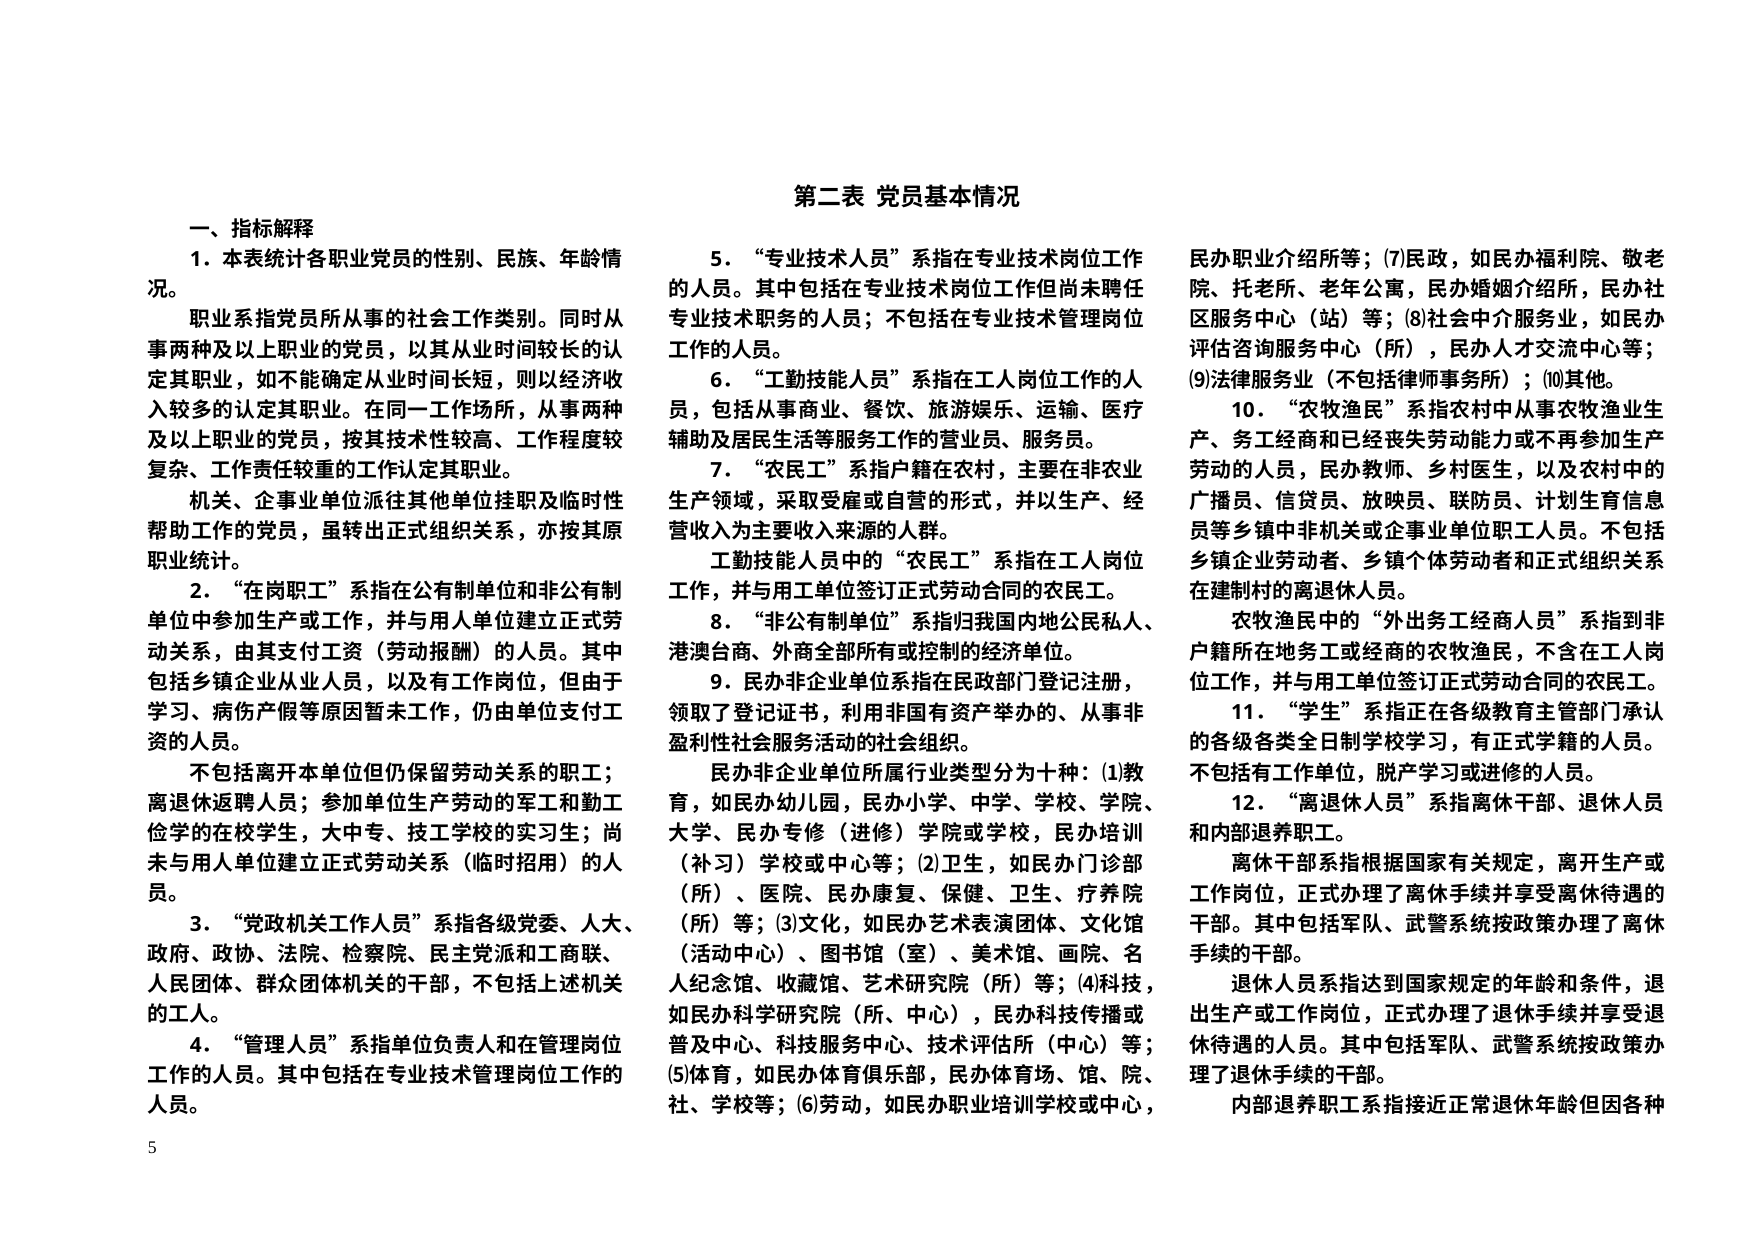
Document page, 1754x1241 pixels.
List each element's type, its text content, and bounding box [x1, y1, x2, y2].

text 退休人员系指达到国家规定的年龄和条件，退出生产或工作岗位，正式办理了退休手续并享受退休待遇的人员。其中包括军队、武警系统按政策办理了退休手续的干部。 [1189, 967, 1665, 1088]
text 第二表 党员基本情况 [148, 177, 1665, 212]
text 8．“非公有制单位”系指归我国内地公民私人、港澳台商、外商全部所有或控制的经济单位。 [668, 605, 1144, 665]
text 职业系指党员所从事的社会工作类别。同时从事两种及以上职业的党员，以其从业时间较长的认定其职业，如不能确定从业时间长短，则以经济收入较多的认定其职业。在同一工作场所，从事两种及以上职业的党员，按其技术性较高、工作程度较复杂、工作责任较重的工作认定其职业。 [148, 303, 624, 484]
text 机关、企事业单位派往其他单位挂职及临时性帮助工作的党员，虽转出正式组织关系，亦按其原职业统计。 [148, 484, 624, 574]
text 民办非企业单位所属行业类型分为十种：⑴教育，如民办幼儿园，民办小学、中学、学校、学院、大学、民办专修（进修）学院或学校，民办培训（补习）学校或中心等；⑵卫生，如民办门诊部（所）、医院、民办康复、保健、卫生、疗养院（所）等；⑶文化，如民办艺术表演团体、文化馆（活动中心）、图书馆（室）、美术馆、画院、名人纪念馆、收藏馆、艺术研究院（所）等；⑷科技，如民办科学研究院（所、中心），民办科技传播或普及中心、科技服务中心、技术评估所（中心）等；⑸体育，如民办体育俱乐部，民办体育场、馆、院、社、学校等；⑹劳动，如民办职业培训学校或中心，民办职业介绍所等；⑺民政，如民办福利院、敬老院、托老所、老年公寓，民办婚姻介绍所，民办社区服务中心（站）等；⑻社会中介服务业，如民办评估咨询服务中心（所），民办人才交流中心等；⑼法律服务业（不包括律师事务所）；⑽其他。 [1189, 242, 1665, 393]
text 4．“管理人员”系指单位负责人和在管理岗位工作的人员。其中包括在专业技术管理岗位工作的人员。 [148, 1028, 624, 1118]
text 9．民办非企业单位系指在民政部门登记注册，领取了登记证书，利用非国有资产举办的、从事非盈利性社会服务活动的社会组织。 [668, 665, 1144, 756]
text 3．“党政机关工作人员”系指各级党委、人大、政府、政协、法院、检察院、民主党派和工商联、人民团体、群众团体机关的干部，不包括上述机关的工人。 [148, 907, 624, 1028]
text 农牧渔民中的“外出务工经商人员”系指到非户籍所在地务工或经商的农牧渔民，不含在工人岗位工作，并与用工单位签订正式劳动合同的农民工。 [1189, 605, 1665, 695]
text 11．“学生”系指正在各级教育主管部门承认的各级各类全日制学校学习，有正式学籍的人员。不包括有工作单位，脱产学习或进修的人员。 [1189, 695, 1665, 786]
text 10．“农牧渔民”系指农村中从事农牧渔业生产、务工经商和已经丧失劳动能力或不再参加生产劳动的人员，民办教师、乡村医生，以及农村中的广播员、信贷员、放映员、联防员、计划生育信息员等乡镇中非机关或企事业单位职工人员。不包括乡镇企业劳动者、乡镇个体劳动者和正式组织关系在建制村的离退休人员。 [1189, 393, 1665, 605]
text 7．“农民工”系指户籍在农村，主要在非农业生产领域，采取受雇或自营的形式，并以生产、经营收入为主要收入来源的人群。 [668, 454, 1144, 544]
text 12．“离退休人员”系指离休干部、退休人员和内部退养职工。 [1189, 786, 1665, 847]
text 不包括离开本单位但仍保留劳动关系的职工；离退休返聘人员；参加单位生产劳动的军工和勤工俭学的在校学生，大中专、技工学校的实习生；尚未与用人单位建立正式劳动关系（临时招用）的人员。 [148, 756, 624, 907]
text 民办非企业单位所属行业类型分为十种：⑴教育，如民办幼儿园，民办小学、中学、学校、学院、大学、民办专修（进修）学院或学校，民办培训（补习）学校或中心等；⑵卫生，如民办门诊部（所）、医院、民办康复、保健、卫生、疗养院（所）等；⑶文化，如民办艺术表演团体、文化馆（活动中心）、图书馆（室）、美术馆、画院、名人纪念馆、收藏馆、艺术研究院（所）等；⑷科技，如民办科学研究院（所、中心），民办科技传播或普及中心、科技服务中心、技术评估所（中心）等；⑸体育，如民办体育俱乐部，民办体育场、馆、院、社、学校等；⑹劳动，如民办职业培训学校或中心，民办职业介绍所等；⑺民政，如民办福利院、敬老院、托老所、老年公寓，民办婚姻介绍所，民办社区服务中心（站）等；⑻社会中介服务业，如民办评估咨询服务中心（所），民办人才交流中心等；⑼法律服务业（不包括律师事务所）；⑽其他。 [668, 756, 1144, 1119]
text 离休干部系指根据国家有关规定，离开生产或工作岗位，正式办理了离休手续并享受离休待遇的干部。其中包括军队、武警系统按政策办理了离休手续的干部。 [1189, 847, 1665, 967]
text 内部退养职工系指接近正常退休年龄但因各种原因退出工作岗位，并办理了内退手续的职工。 [1189, 1088, 1665, 1118]
text 6．“工勤技能人员”系指在工人岗位工作的人员，包括从事商业、餐饮、旅游娱乐、运输、医疗辅助及居民生活等服务工作的营业员、服务员。 [668, 363, 1144, 454]
text 1．本表统计各职业党员的性别、民族、年龄情况。 [148, 242, 624, 303]
text 一、指标解释 [148, 212, 1665, 242]
text 工勤技能人员中的“农民工”系指在工人岗位工作，并与用工单位签订正式劳动合同的农民工。 [668, 544, 1144, 605]
text 2．“在岗职工”系指在公有制单位和非公有制单位中参加生产或工作，并与用人单位建立正式劳动关系，由其支付工资（劳动报酬）的人员。其中包括乡镇企业从业人员，以及有工作岗位，但由于学习、病伤产假等原因暂未工作，仍由单位支付工资的人员。 [148, 574, 624, 756]
text 5．“专业技术人员”系指在专业技术岗位工作的人员。其中包括在专业技术岗位工作但尚未聘任专业技术职务的人员；不包括在专业技术管理岗位工作的人员。 [668, 242, 1144, 363]
